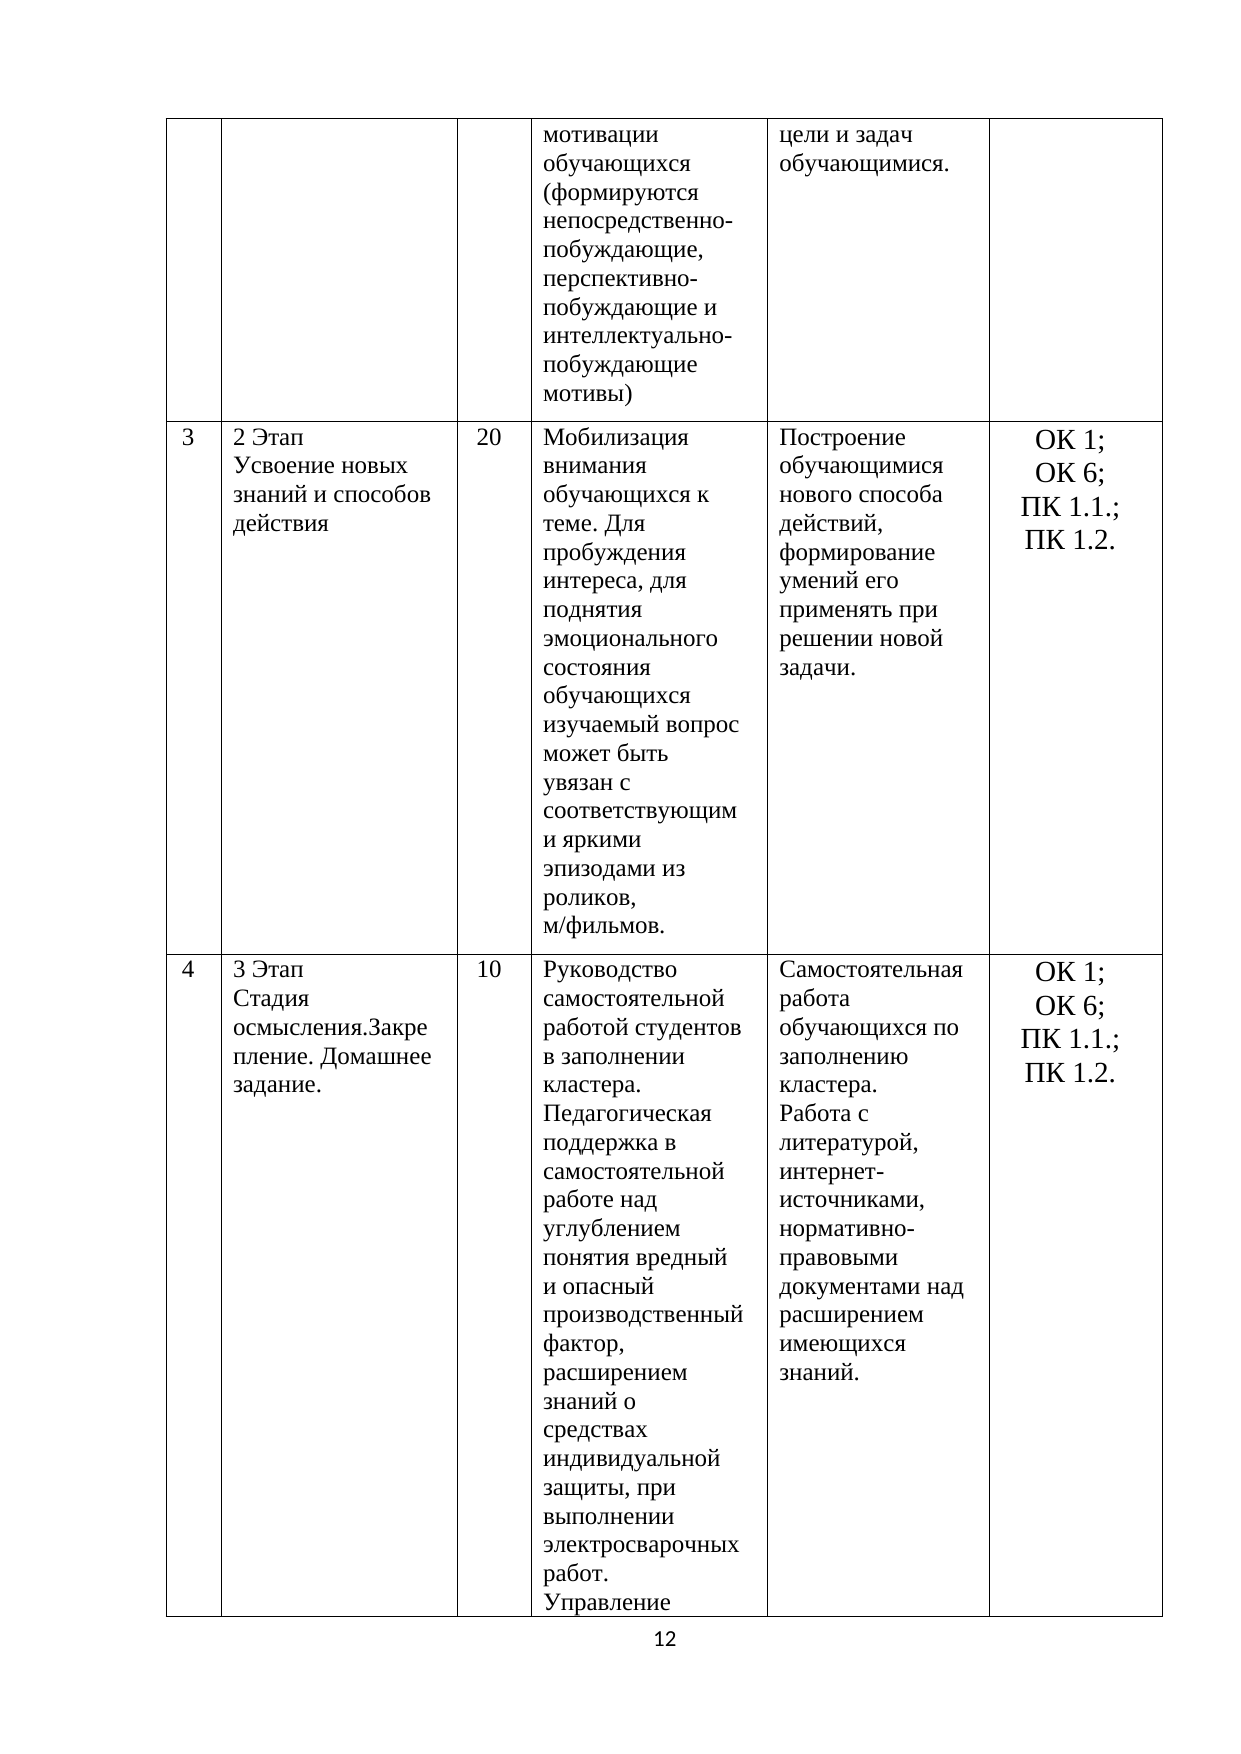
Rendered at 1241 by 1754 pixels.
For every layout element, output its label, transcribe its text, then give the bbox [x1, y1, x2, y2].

table_cell 4 [167, 955, 221, 1616]
table_cell 20 [458, 422, 531, 953]
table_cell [532, 955, 767, 1616]
table_cell Мобилизация внимания обучающихся к теме. Для пробуждения интереса, для поднятия эмоционального состояния обучающихся изучаемый вопрос может быть увязан с соответствующими яркими эпизодами из роликов, м/фильмов. [532, 422, 767, 953]
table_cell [222, 955, 457, 1616]
table_cell 3 [167, 422, 221, 953]
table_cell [768, 119, 989, 421]
table_cell ОК 1; ОК 6; ПК 1.1.; ПК 1.2. [990, 422, 1162, 953]
table_cell 2 Этап Усвоение новых знаний и способов действия [222, 422, 457, 953]
table_cell 10 [458, 955, 531, 1616]
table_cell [768, 955, 989, 1616]
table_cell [532, 119, 767, 421]
table_cell 2 [167, 119, 221, 421]
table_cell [222, 119, 457, 421]
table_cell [990, 119, 1162, 421]
table_cell 8 [458, 119, 531, 421]
table_cell Построение обучающимися нового способа действий, формирование умений его применять при решении новой задачи. [768, 422, 989, 953]
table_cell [990, 955, 1162, 1616]
